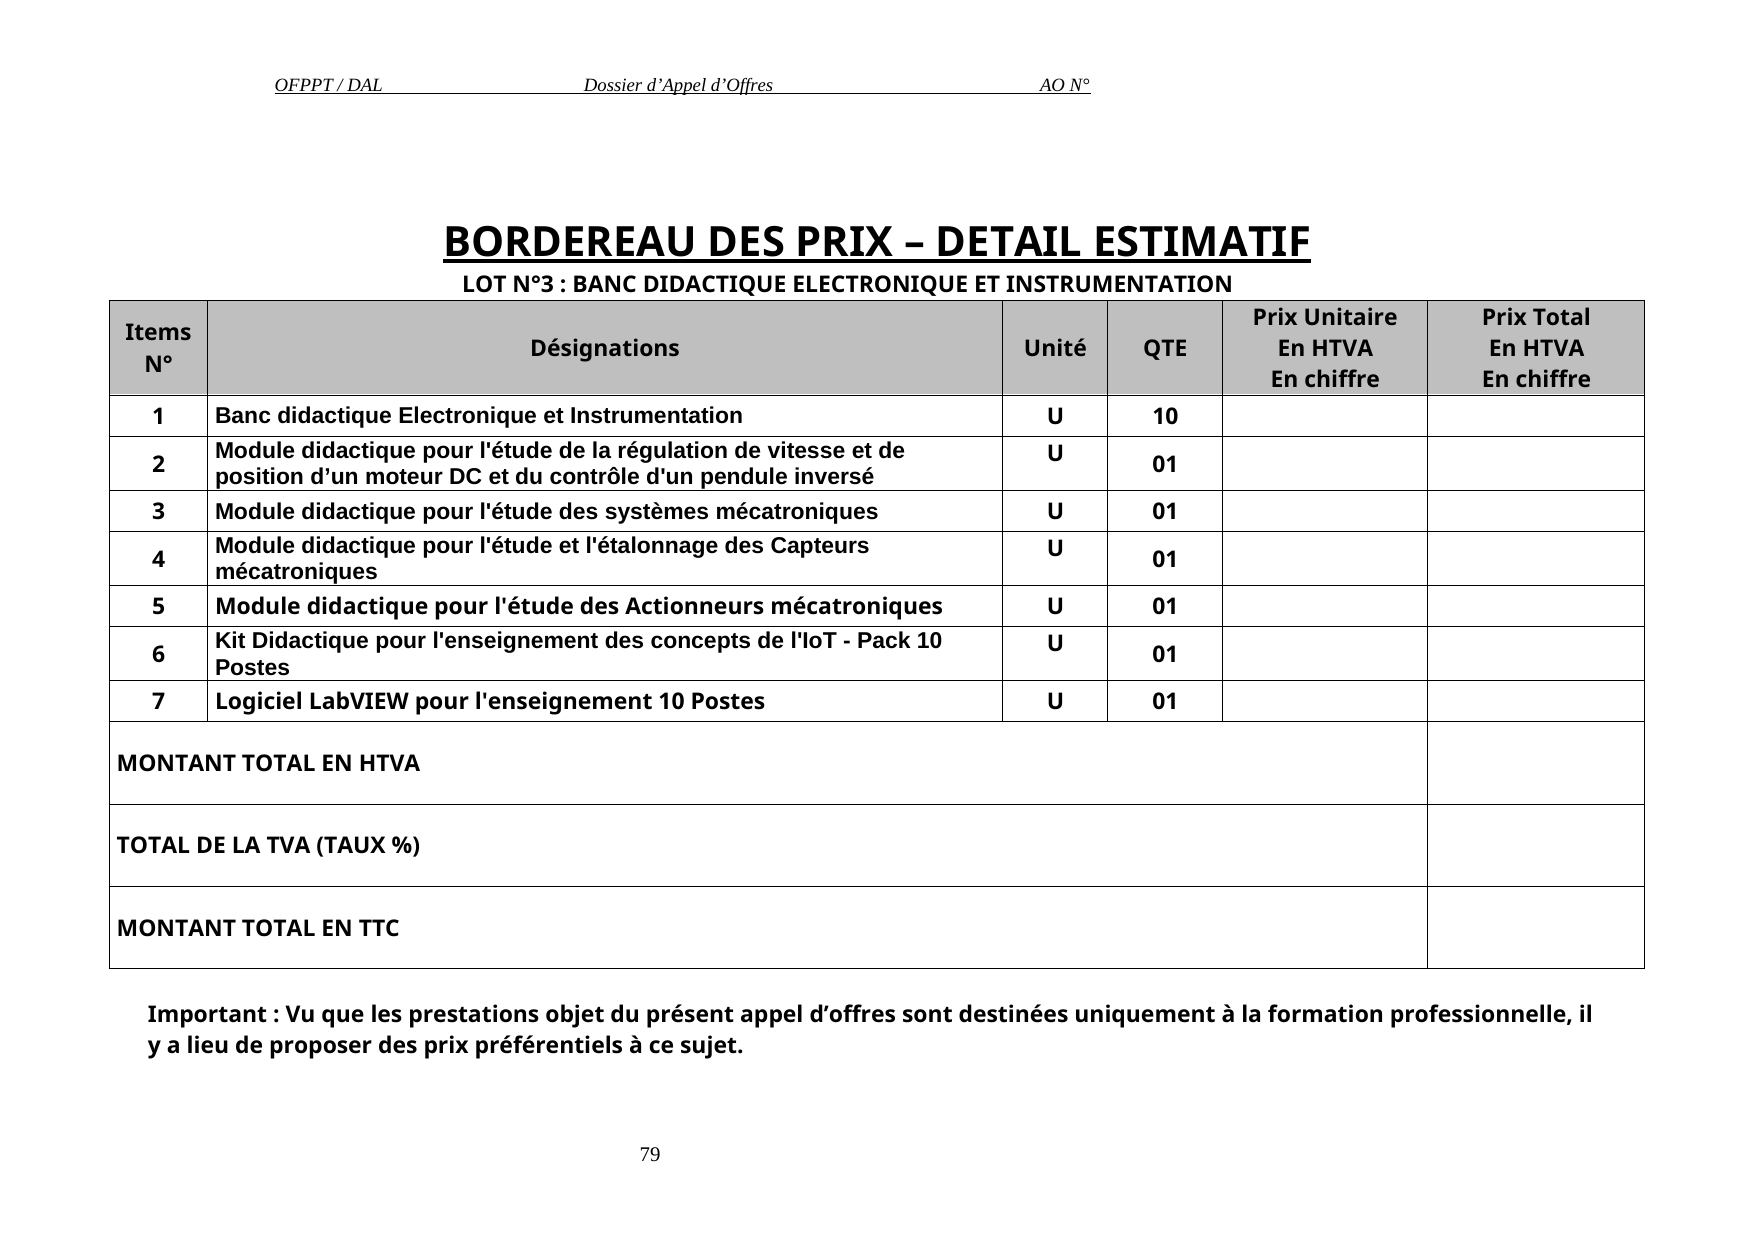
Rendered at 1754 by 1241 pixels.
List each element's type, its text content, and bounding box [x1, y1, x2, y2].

table_cell 7 [110, 681, 207, 721]
text LOT N°3 : BANC DIDACTIQUE ELECTRONIQUE ET INSTRUMENTATION [89, 268, 1606, 300]
table_cell Module didactique pour l'étude de la régulation de vitesse et de position d’un moteur DC et du contrôle d'un pendule inversé [208, 437, 1002, 489]
table_cell TOTAL DE LA TVA (TAUX %) [110, 805, 1427, 886]
table_header Prix Unitaire En HTVA En chiffre [1223, 301, 1427, 394]
table_cell [1428, 722, 1644, 803]
table_header QTE [1108, 301, 1222, 394]
table_cell [1428, 437, 1644, 489]
table_cell U [1003, 437, 1107, 489]
table_cell Module didactique pour l'étude et l'étalonnage des Capteurs mécatroniques [208, 532, 1002, 585]
table_cell MONTANT TOTAL EN TTC [110, 887, 1427, 968]
table_cell 01 [1108, 491, 1222, 531]
table_header Prix Total En HTVA En chiffre [1428, 301, 1644, 394]
table_cell Banc didactique Electronique et Instrumentation [208, 396, 1002, 436]
table_cell [1223, 491, 1427, 531]
table_header Désignations [208, 301, 1002, 394]
text BORDEREAU DES PRIX – DETAIL ESTIMATIF [148, 212, 1606, 268]
table_cell [1223, 627, 1427, 680]
table_header Items N° [110, 301, 207, 394]
table_cell 1 [110, 396, 207, 436]
table_cell 01 [1108, 532, 1222, 585]
table_cell U [1003, 681, 1107, 721]
table_header Unité [1003, 301, 1107, 394]
text Important : Vu que les prestations objet du présent appel d’offres sont destinées uniquement à la formation professionnelle, il y a lieu de proposer des prix préférentiels à ce sujet. [148, 998, 1606, 1060]
table_cell [1223, 586, 1427, 626]
table_cell [1223, 681, 1427, 721]
table_cell 01 [1108, 627, 1222, 680]
table_cell [1428, 887, 1644, 968]
table_cell [1428, 532, 1644, 585]
table_cell U [1003, 586, 1107, 626]
table_cell 10 [1108, 396, 1222, 436]
table_cell 5 [110, 586, 207, 626]
table_cell [1428, 586, 1644, 626]
table_cell [1428, 681, 1644, 721]
table_cell Kit Didactique pour l'enseignement des concepts de l'IoT - Pack 10 Postes [208, 627, 1002, 680]
table_cell 6 [110, 627, 207, 680]
table_cell U [1003, 627, 1107, 680]
table_cell 3 [110, 491, 207, 531]
table_cell [1428, 396, 1644, 436]
table_cell U [1003, 396, 1107, 436]
table_cell 01 [1108, 586, 1222, 626]
table_cell Module didactique pour l'étude des systèmes mécatroniques [208, 491, 1002, 531]
table_cell 4 [110, 532, 207, 585]
table_cell 01 [1108, 681, 1222, 721]
table_cell [1223, 396, 1427, 436]
table_cell Module didactique pour l'étude des Actionneurs mécatroniques [208, 586, 1002, 626]
table_cell U [1003, 532, 1107, 585]
table_cell 2 [110, 437, 207, 489]
table_cell MONTANT TOTAL EN HTVA [110, 722, 1427, 803]
table_cell [1223, 437, 1427, 489]
table_cell [1428, 805, 1644, 886]
table_cell [1428, 491, 1644, 531]
table_cell 01 [1108, 437, 1222, 489]
table_cell Logiciel LabVIEW pour l'enseignement 10 Postes [208, 681, 1002, 721]
table_cell U [1003, 491, 1107, 531]
table_cell [1428, 627, 1644, 680]
table_cell [1223, 532, 1427, 585]
